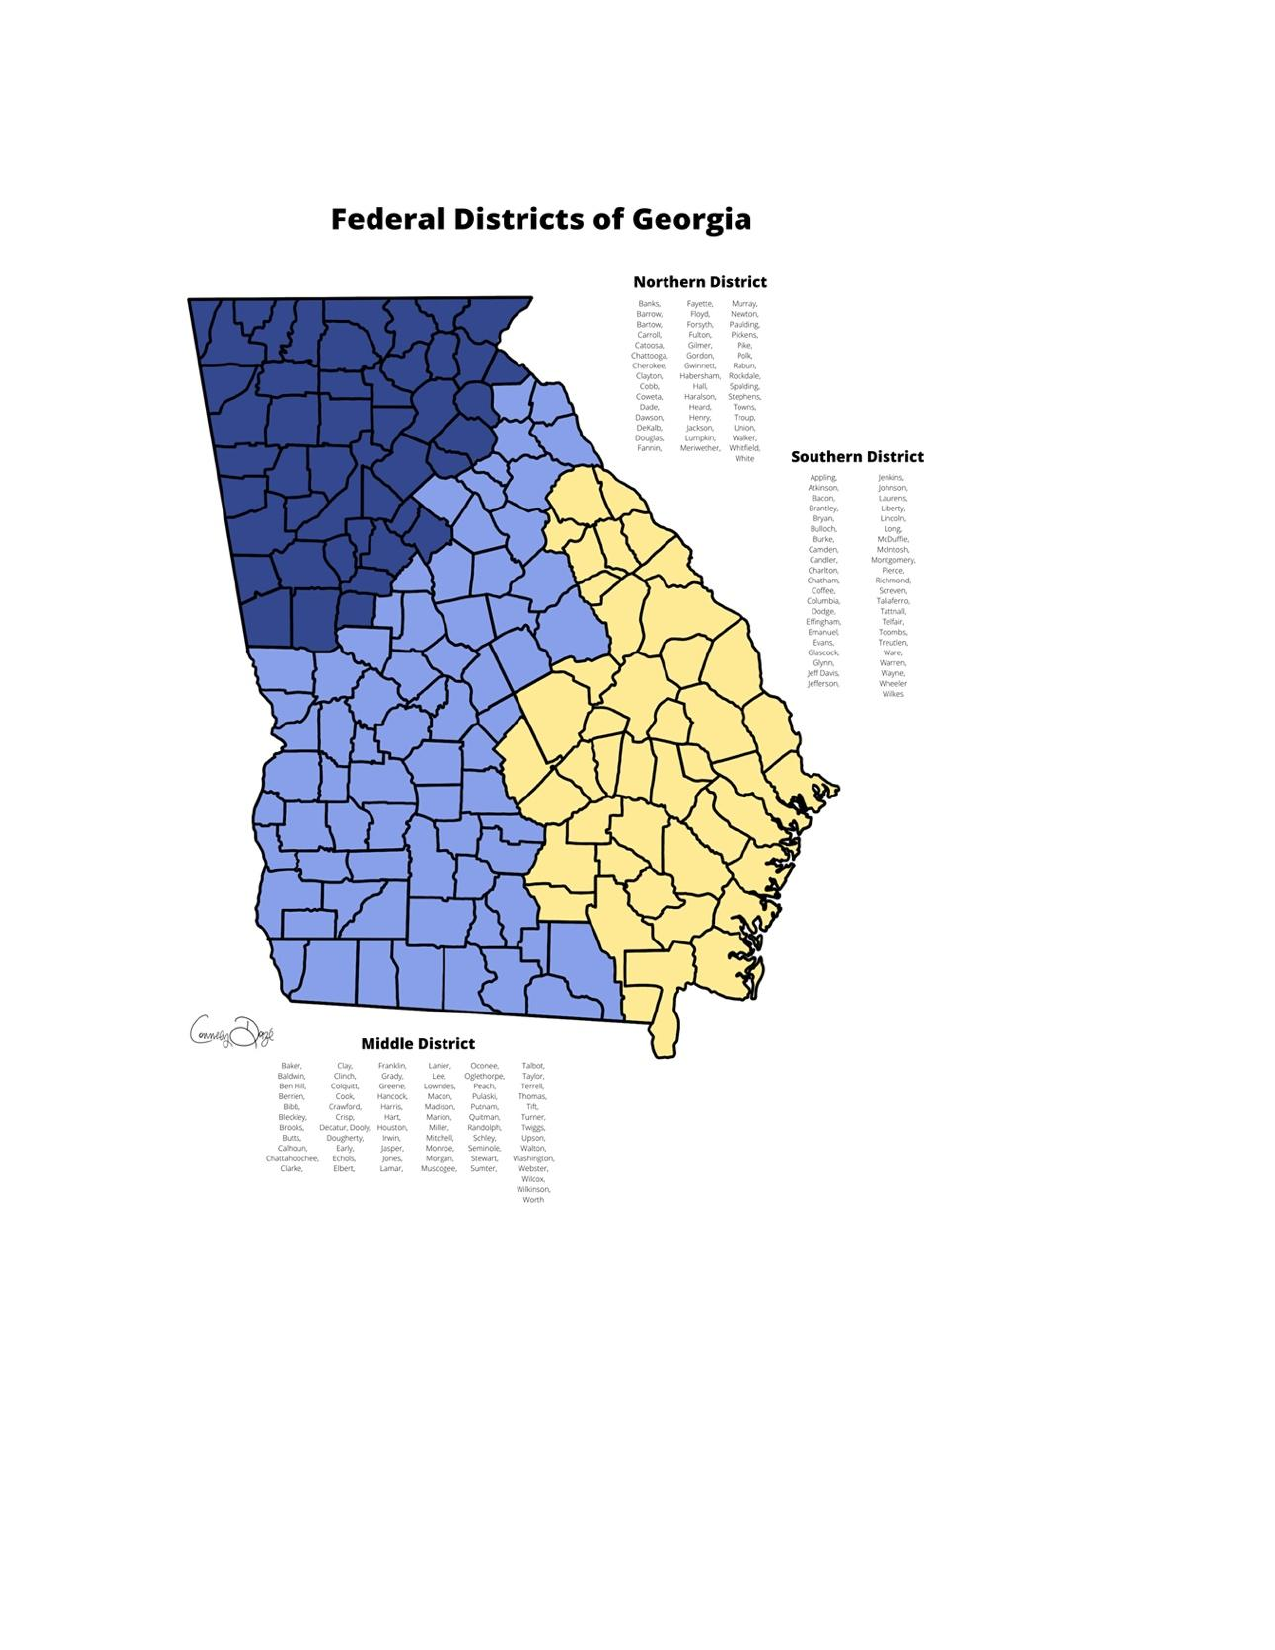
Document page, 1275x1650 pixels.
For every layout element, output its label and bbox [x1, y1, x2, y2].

picture [150, 150, 959, 1229]
